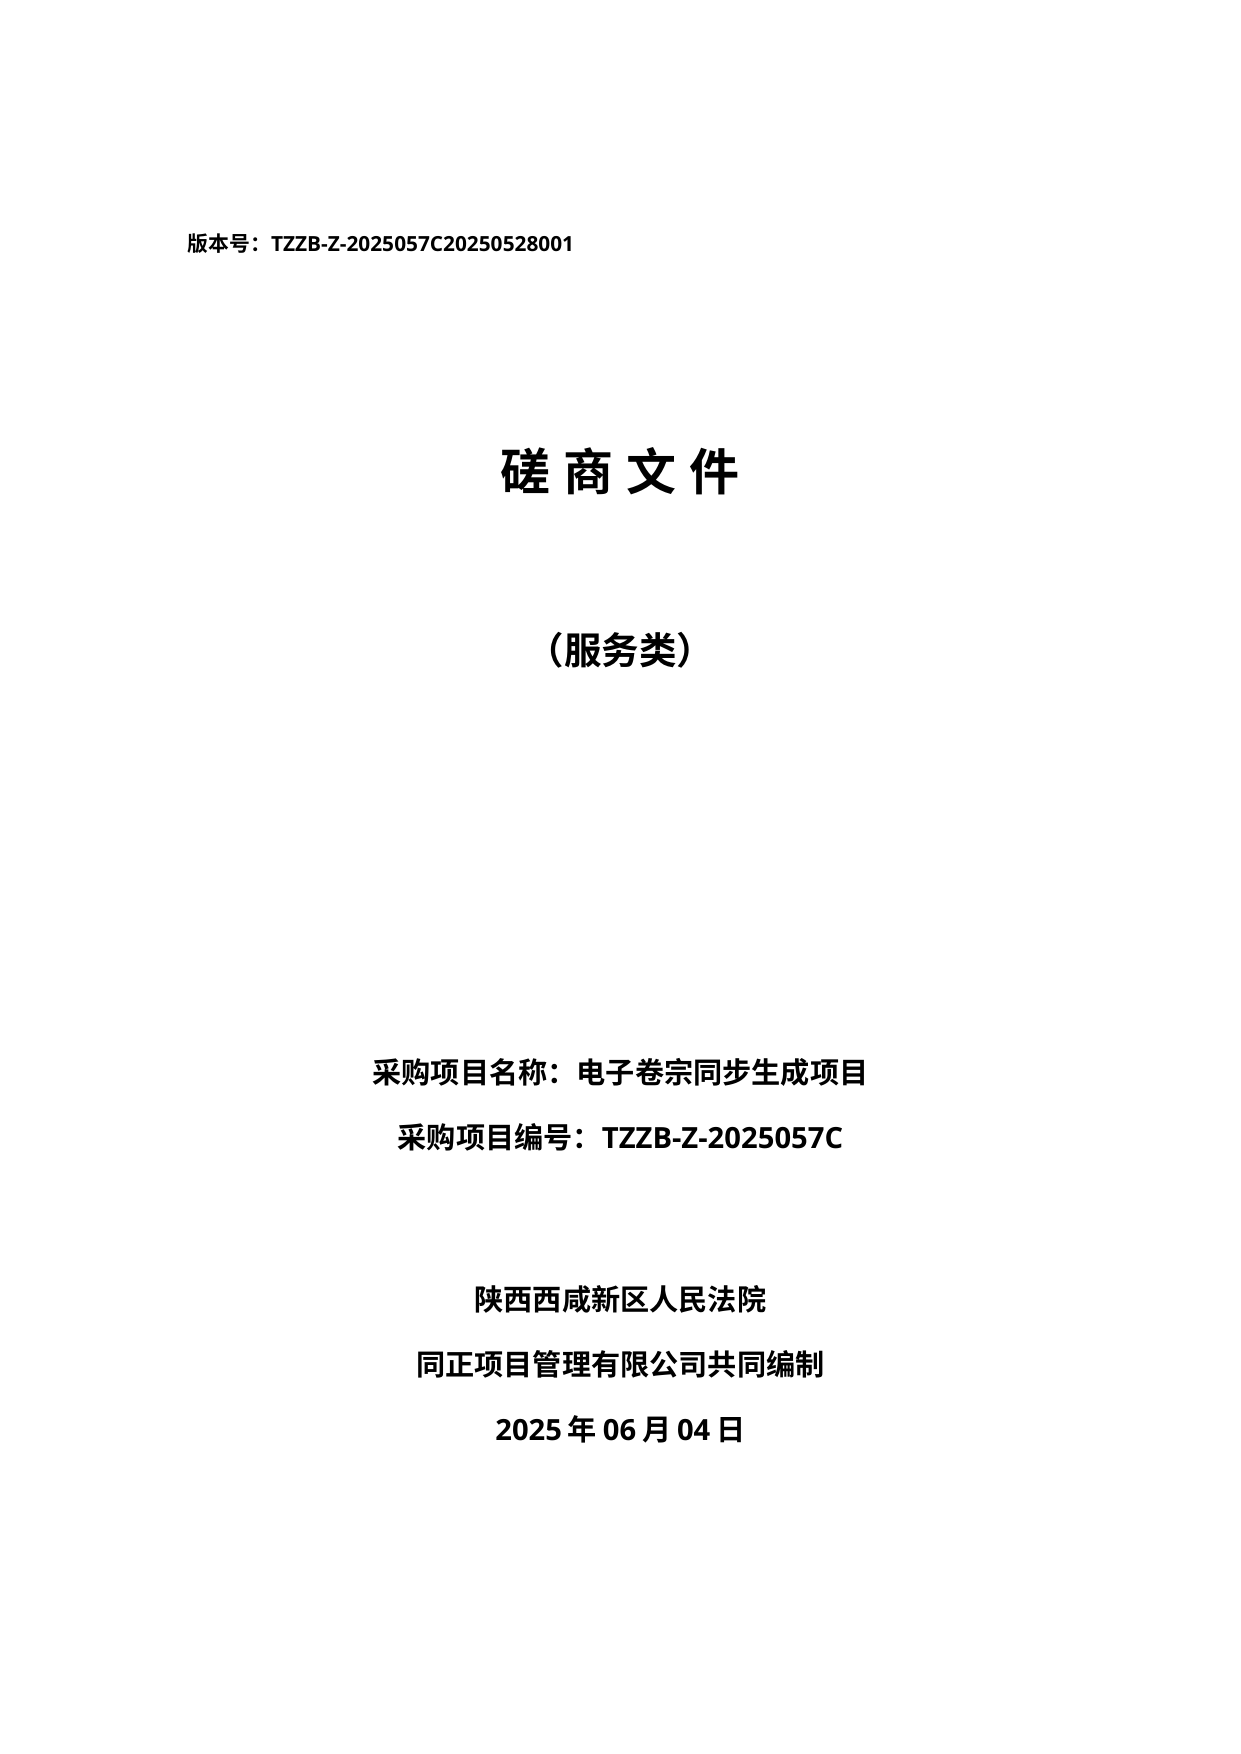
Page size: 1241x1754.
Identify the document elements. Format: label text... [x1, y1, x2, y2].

text 采购项目编号：TZZB-Z-2025057C [187, 1104, 1053, 1267]
text 2025年06月04日 [187, 1397, 1053, 1462]
text 同正项目管理有限公司共同编制 [187, 1332, 1053, 1397]
text 采购项目名称：电子卷宗同步生成项目 [187, 1039, 1053, 1104]
text 版本号：TZZB-Z-2025057C20250528001 [187, 227, 1053, 422]
text （服务类） [187, 617, 1053, 1039]
text 磋 商 文 件 [187, 422, 1053, 617]
text 陕西西咸新区人民法院 [187, 1267, 1053, 1332]
